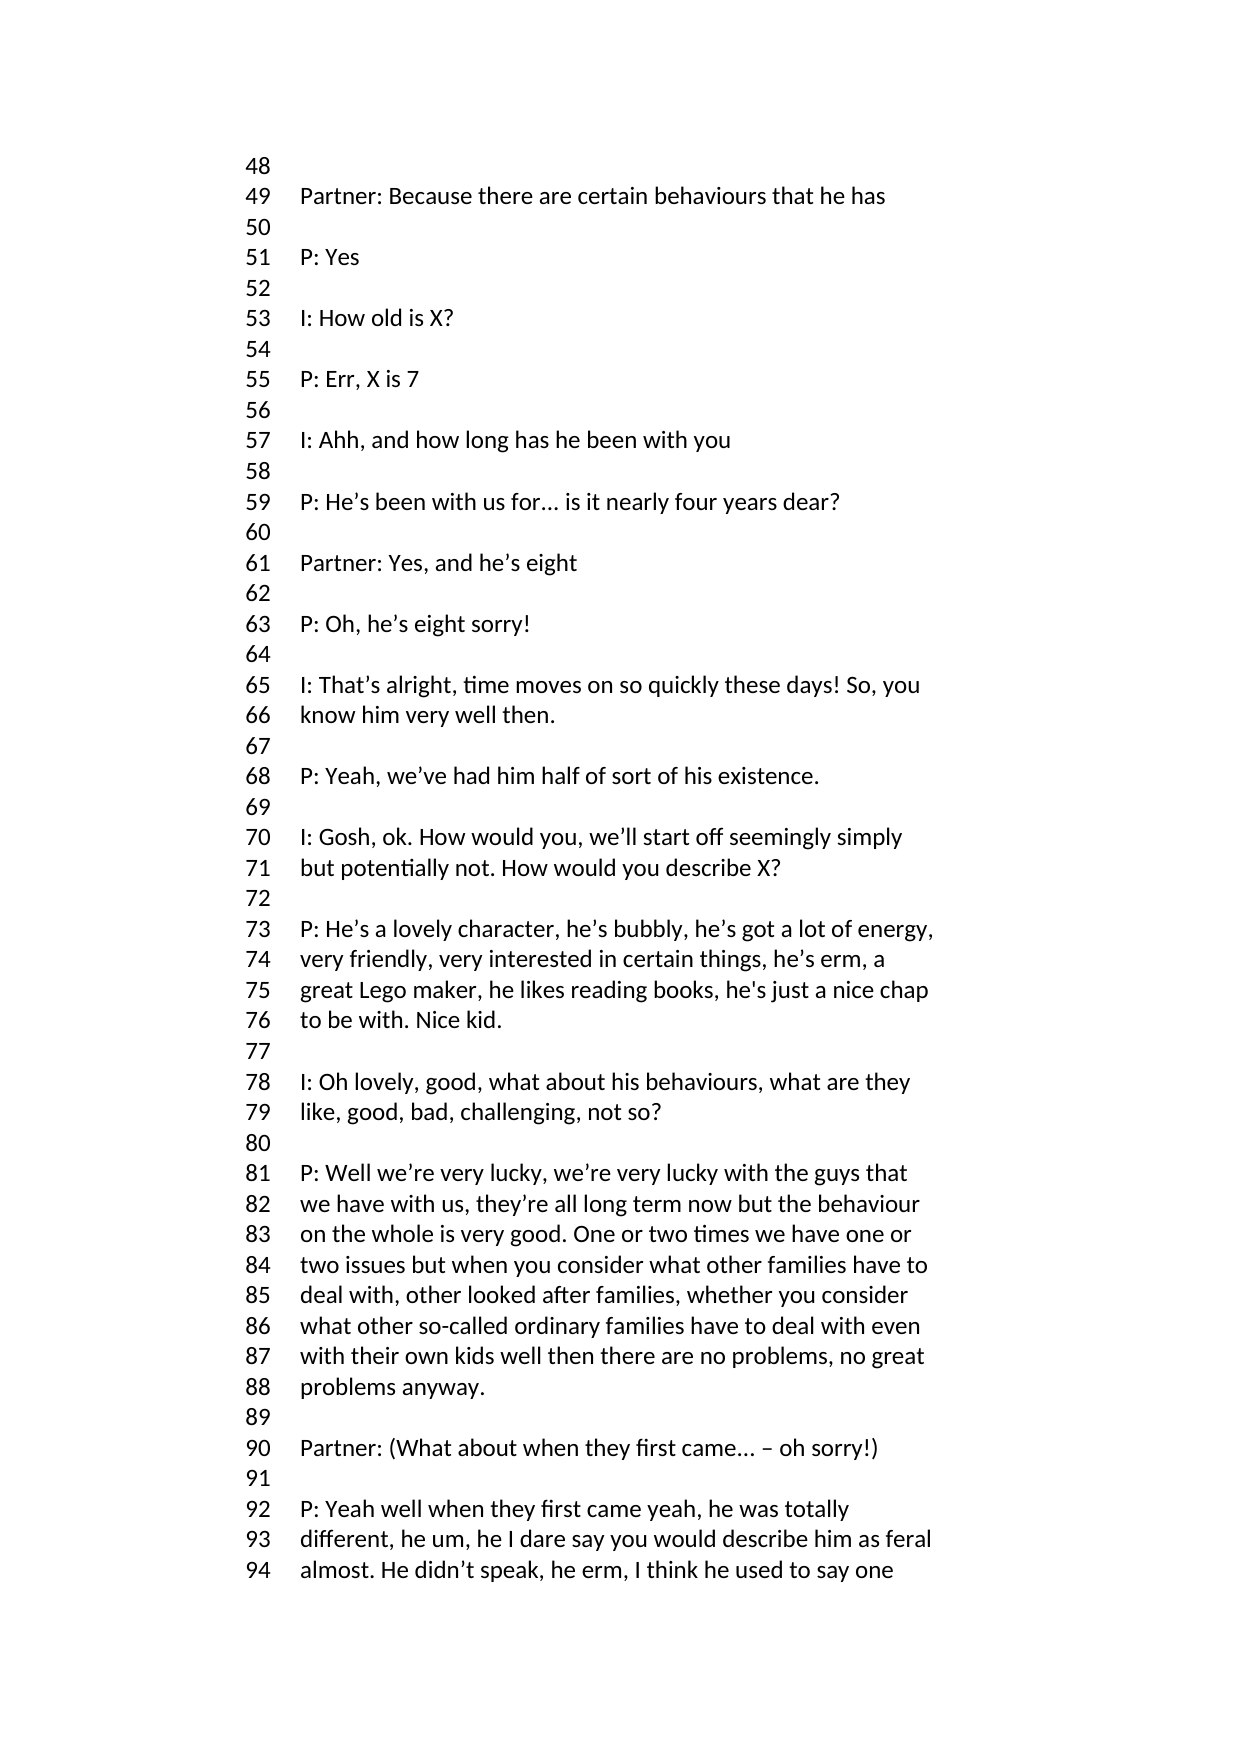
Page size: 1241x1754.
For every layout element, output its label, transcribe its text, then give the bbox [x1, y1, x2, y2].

text P: Err, X is 7 [300, 364, 940, 394]
text P: Well we’re very lucky, we’re very lucky with the guys that we have with us, they’re all long term now but the behaviour on the whole is very good. One or two times we have one or two issues but when you consider what other families have to deal with, other looked after families, whether you consider what other so-called ordinary families have to deal with even with their own kids well then there are no problems, no great problems anyway. [300, 1157, 940, 1401]
text I: How old is X? [300, 303, 940, 333]
text P: Oh, he’s eight sorry! [300, 608, 940, 638]
text Partner: Because there are certain behaviours that he has [300, 181, 940, 211]
text Partner: Yes, and he’s eight [300, 547, 940, 577]
text I: Ahh, and how long has he been with you [300, 425, 940, 455]
text P: He’s been with us for... is it nearly four years dear? [300, 486, 940, 516]
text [300, 1493, 940, 1584]
text P: He’s a lovely character, he’s bubbly, he’s got a lot of energy, very friendly, very interested in certain things, he’s erm, a great Lego maker, he likes reading books, he's just a nice chap to be with. Nice kid. [300, 913, 940, 1035]
text P: Yes [300, 242, 940, 272]
text I: Gosh, ok. How would you, we’ll start off seemingly simply but potentially not. How would you describe X? [300, 821, 940, 882]
text I: That’s alright, time moves on so quickly these days! So, you know him very well then. [300, 669, 940, 730]
text I: Oh lovely, good, what about his behaviours, what are they like, good, bad, challenging, not so? [300, 1066, 940, 1127]
text Partner: (What about when they first came... – oh sorry!) [300, 1432, 940, 1462]
text P: Yeah, we’ve had him half of sort of his existence. [300, 760, 940, 791]
